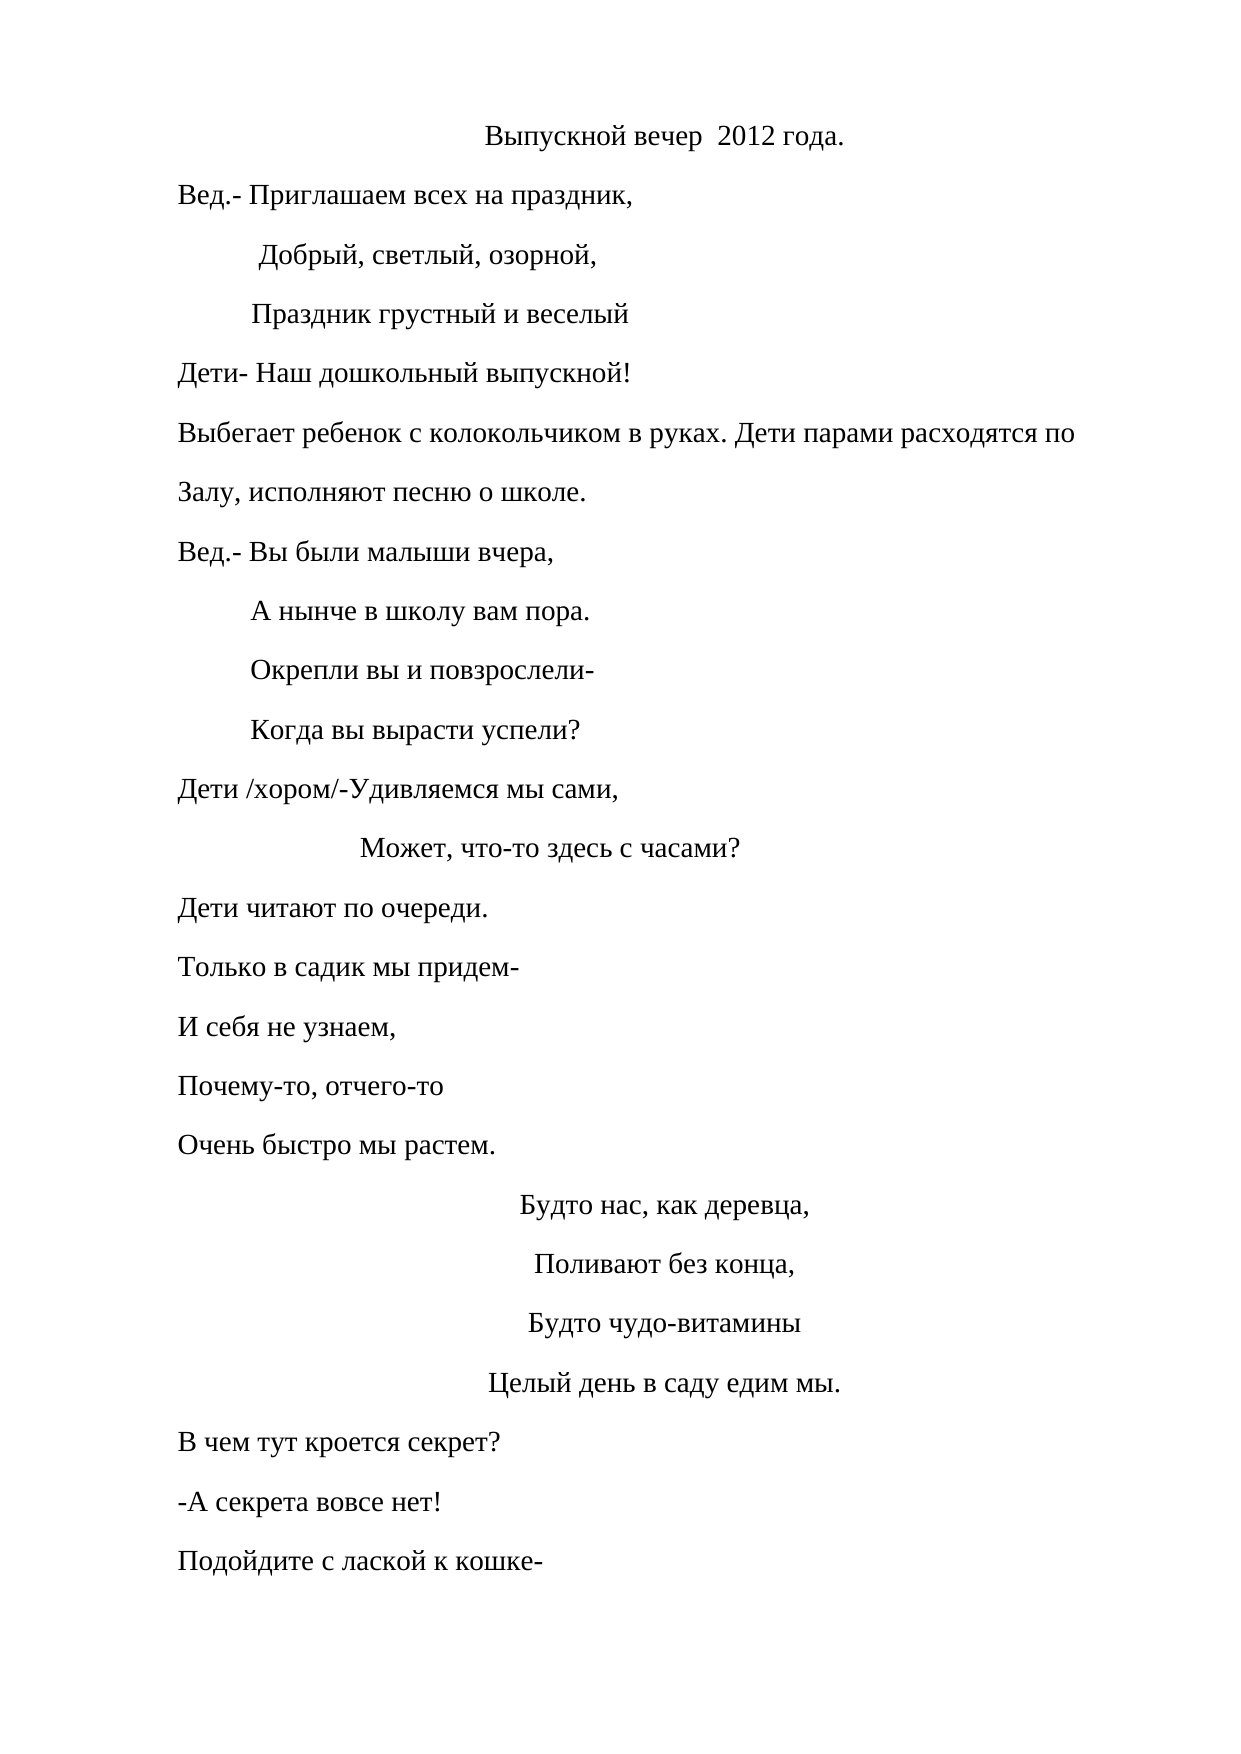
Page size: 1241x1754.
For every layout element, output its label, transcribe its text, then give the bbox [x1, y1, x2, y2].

text Выпускной вечер 2012 года. [177, 118, 1152, 152]
text Дети- Наш дошкольный выпускной! [177, 356, 1152, 389]
text Залу, исполняют песню о школе. [177, 474, 1152, 508]
text В чем тут кроется секрет? [177, 1424, 1152, 1458]
text Выбегает ребенок с колокольчиком в руках. Дети парами расходятся по [177, 415, 1152, 448]
text И себя не узнаем, [177, 1009, 1152, 1042]
text Почему-то, отчего-то [177, 1068, 1152, 1102]
text Дети читают по очереди. [177, 890, 1152, 923]
text Добрый, светлый, озорной, [251, 237, 1152, 270]
text Целый день в саду едим мы. [177, 1365, 1152, 1398]
text Праздник грустный и веселый [251, 296, 1152, 330]
text Дети /хором/-Удивляемся мы сами, [177, 771, 1152, 805]
text -А секрета вовсе нет! [177, 1484, 1152, 1517]
text Когда вы вырасти успели? [177, 712, 1152, 745]
text Окрепли вы и повзрослели- [177, 652, 1152, 686]
text Только в садик мы придем- [177, 949, 1152, 983]
text Поливают без конца, [177, 1246, 1152, 1280]
text Будто чудо-витамины [177, 1306, 1152, 1339]
text А нынче в школу вам пора. [177, 593, 1152, 627]
text Очень быстро мы растем. [177, 1127, 1152, 1161]
text Вед.- Вы были малыши вчера, [177, 534, 1152, 567]
text Будто нас, как деревца, [177, 1187, 1152, 1220]
text Может, что-то здесь с часами? [177, 831, 1152, 864]
text Вед.- Приглашаем всех на праздник, [177, 177, 1152, 211]
text Подойдите с лаской к кошке- [177, 1543, 1152, 1577]
